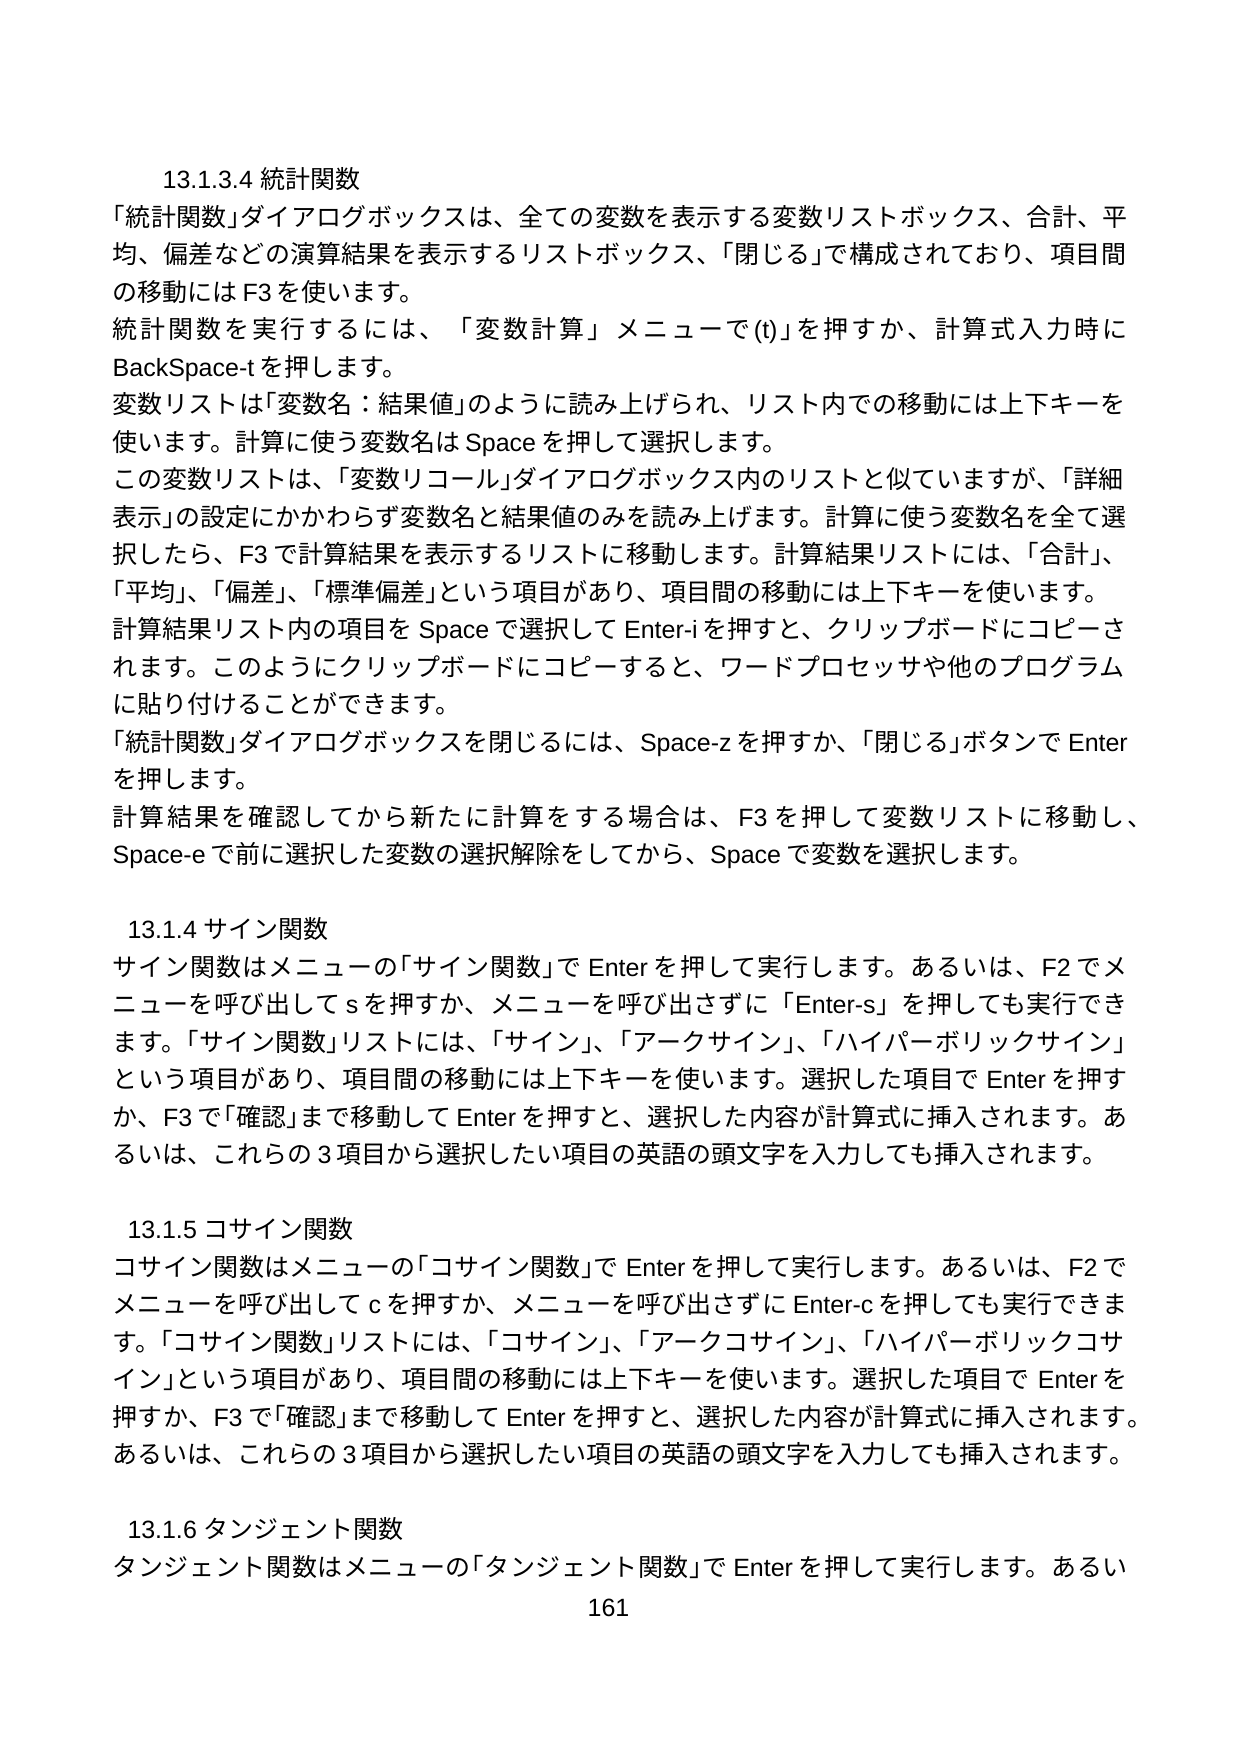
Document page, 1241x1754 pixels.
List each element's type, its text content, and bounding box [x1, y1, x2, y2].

text サイン関数はメニューの｢サイン関数｣でEnterを押して実行します。あるいは、F2でメニューを呼び出してsを押すか、メニューを呼び出さずに「Enter-s」を押しても実行できます。｢サイン関数｣リストには、｢サイン｣、｢アークサイン｣、｢ハイパーボリックサイン｣という項目があり、項目間の移動には上下キーを使います。選択した項目でEnterを押すか、F3で｢確認｣まで移動してEnterを押すと、選択した内容が計算式に挿入されます。あるいは、これらの3項目から選択したい項目の英語の頭文字を入力しても挿入されます。 [112, 947, 1128, 1172]
text ｢統計関数｣ダイアログボックスを閉じるには、Space-zを押すか、｢閉じる｣ボタンでEnterを押します。 [112, 722, 1128, 797]
text この変数リストは、｢変数リコール｣ダイアログボックス内のリストと似ていますが、｢詳細表示｣の設定にかかわらず変数名と結果値のみを読み上げます。計算に使う変数名を全て選択したら、F3で計算結果を表示するリストに移動します。計算結果リストには、｢合計｣、｢平均｣、｢偏差｣、｢標準偏差｣という項目があり、項目間の移動には上下キーを使います。 [112, 459, 1128, 609]
subtitle サイン関数 [127, 909, 1128, 947]
text 計算結果リスト内の項目をSpaceで選択してEnter-iを押すと、クリップボードにコピーされます。このようにクリップボードにコピーすると、ワードプロセッサや他のプログラムに貼り付けることができます。 [112, 609, 1128, 722]
text 変数リストは｢変数名：結果値｣のように読み上げられ、リスト内での移動には上下キーを使います。計算に使う変数名はSpaceを押して選択します。 [112, 384, 1128, 459]
text ｢統計関数｣ダイアログボックスは、全ての変数を表示する変数リストボックス、合計、平均、偏差などの演算結果を表示するリストボックス、｢閉じる｣で構成されており、項目間の移動にはF3を使います。 [112, 197, 1128, 309]
subtitle 統計関数 [162, 159, 1128, 197]
text 計算結果を確認してから新たに計算をする場合は、F3を押して変数リストに移動し、Space-eで前に選択した変数の選択解除をしてから、Spaceで変数を選択します。 [112, 797, 1128, 872]
text 統計関数を実行するには、「変数計算」メニューで(t)｣を押すか、計算式入力時にBackSpace-tを押します。 [112, 309, 1128, 384]
subtitle タンジェント関数 [127, 1509, 1128, 1547]
subtitle コサイン関数 [127, 1209, 1128, 1247]
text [112, 1547, 1128, 1584]
text コサイン関数はメニューの｢コサイン関数｣でEnterを押して実行します。あるいは、F2でメニューを呼び出してcを押すか、メニューを呼び出さずにEnter-cを押しても実行できます。｢コサイン関数｣リストには、｢コサイン｣、｢アークコサイン｣、｢ハイパーボリックコサイン｣という項目があり、項目間の移動には上下キーを使います。選択した項目でEnterを押すか、F3で｢確認｣まで移動してEnterを押すと、選択した内容が計算式に挿入されます。あるいは、これらの3項目から選択したい項目の英語の頭文字を入力しても挿入されます。 [112, 1247, 1128, 1472]
